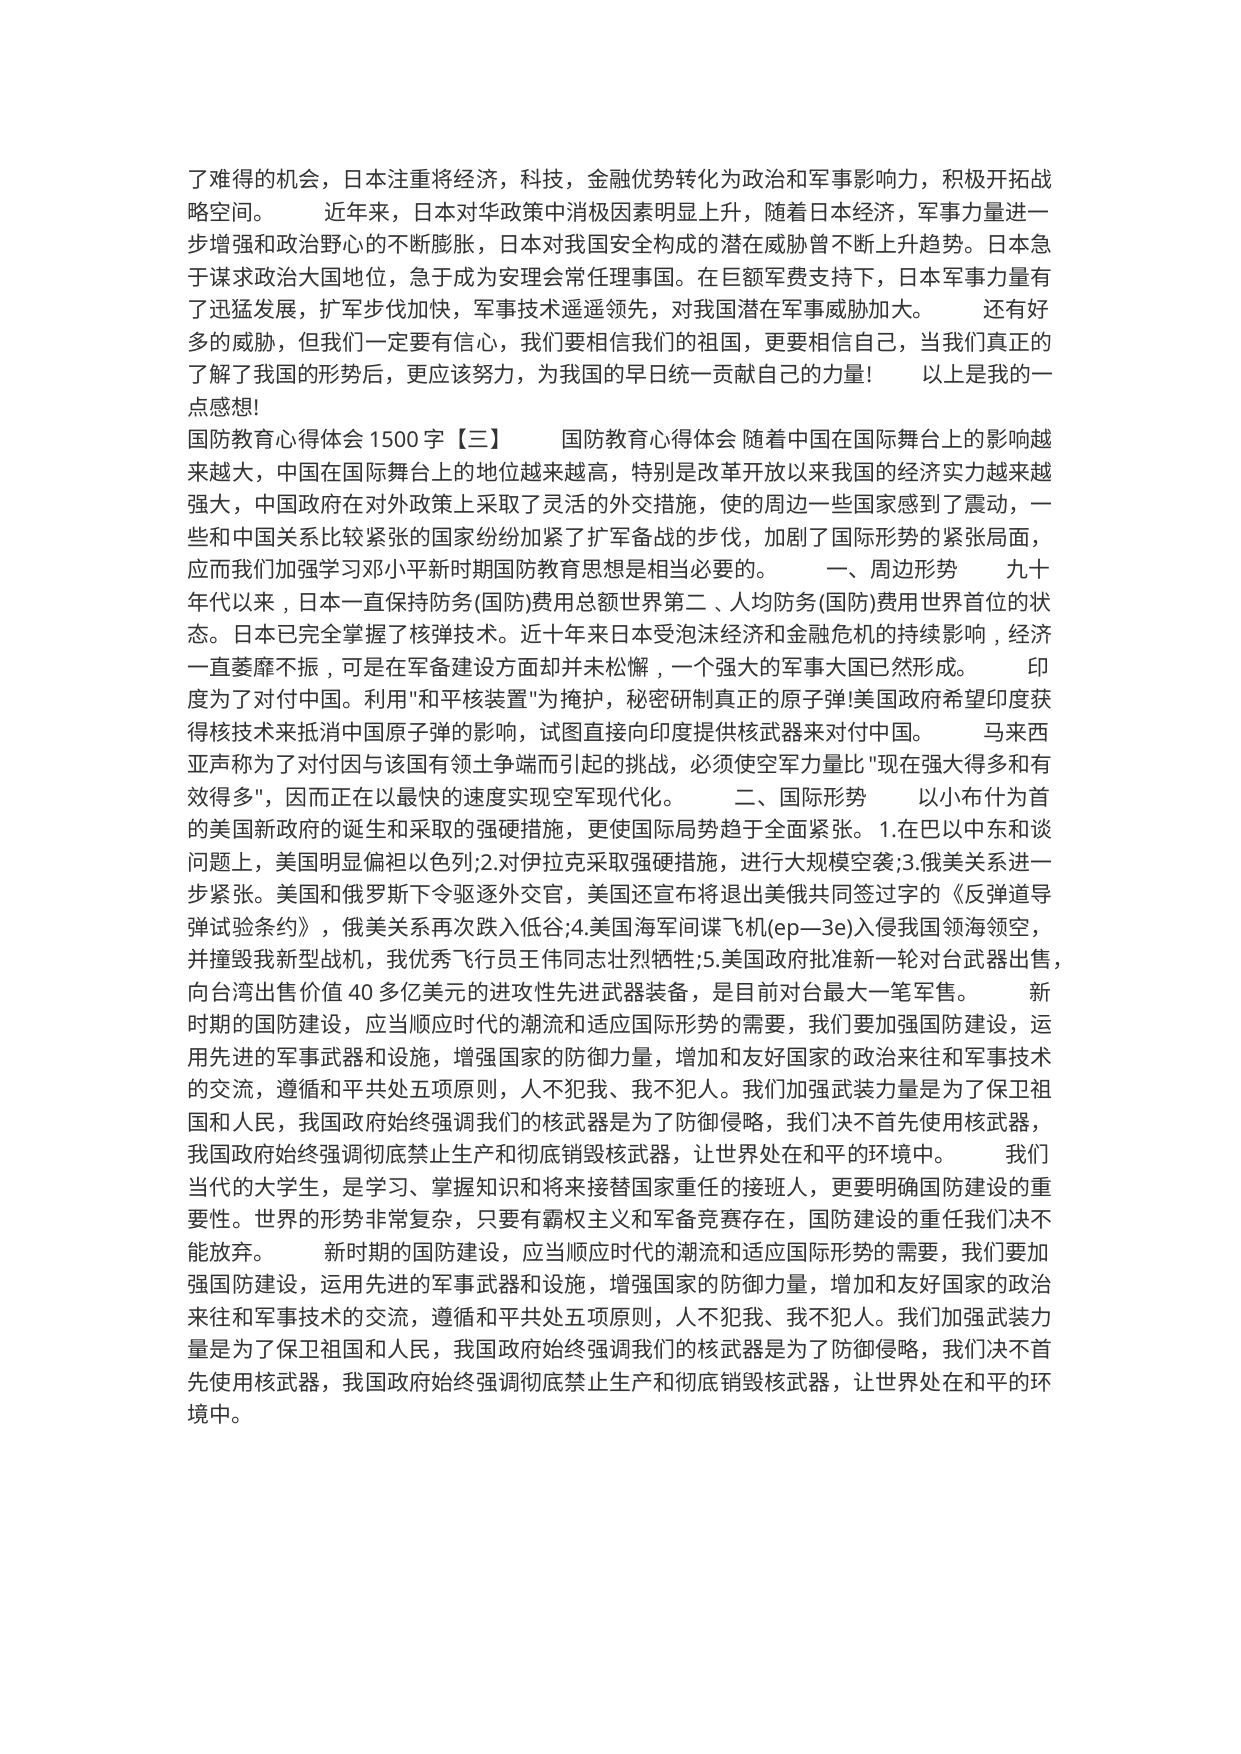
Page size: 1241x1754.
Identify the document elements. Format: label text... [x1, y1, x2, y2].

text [187, 162, 1053, 422]
text 国防教育心得体会1500字【三】 国防教育心得体会 随着中国在国际舞台上的影响越来越大，中国在国际舞台上的地位越来越高，特别是改革开放以来我国的经济实力越来越强大，中国政府在对外政策上采取了灵活的外交措施，使的周边一些国家感到了震动，一些和中国关系比较紧张的国家纷纷加紧了扩军备战的步伐，加剧了国际形势的紧张局面，应而我们加强学习邓小平新时期国防教育思想是相当必要的。 一、周边形势 九十年代以来﹐日本一直保持防务(国防)费用总额世界第二﹑人均防务(国防)费用世界首位的状态。日本已完全掌握了核弹技术。近十年来日本受泡沫经济和金融危机的持续影响﹐经济一直萎靡不振﹐可是在军备建设方面却并未松懈﹐一个强大的军事大国已然形成。 印度为了对付中国。利用"和平核装置"为掩护，秘密研制真正的原子弹!美国政府希望印度获得核技术来抵消中国原子弹的影响，试图直接向印度提供核武器来对付中国。 马来西亚声称为了对付因与该国有领土争端而引起的挑战，必须使空军力量比"现在强大得多和有效得多"，因而正在以最快的速度实现空军现代化。 二、国际形势 以小布什为首的美国新政府的诞生和采取的强硬措施，更使国际局势趋于全面紧张。1.在巴以中东和谈问题上，美国明显偏袒以色列;2.对伊拉克采取强硬措施，进行大规模空袭;3.俄美关系进一步紧张。美国和俄罗斯下令驱逐外交官，美国还宣布将退出美俄共同签过字的《反弹道导弹试验条约》，俄美关系再次跌入低谷;4.美国海军间谍飞机(ep—3e)入侵我国领海领空，并撞毁我新型战机，我优秀飞行员王伟同志壮烈牺牲;5.美国政府批准新一轮对台武器出售，向台湾出售价值40多亿美元的进攻性先进武器装备，是目前对台最大一笔军售。 新时期的国防建设，应当顺应时代的潮流和适应国际形势的需要，我们要加强国防建设，运用先进的军事武器和设施，增强国家的防御力量，增加和友好国家的政治来往和军事技术的交流，遵循和平共处五项原则，人不犯我、我不犯人。我们加强武装力量是为了保卫祖国和人民，我国政府始终强调我们的核武器是为了防御侵略，我们决不首先使用核武器，我国政府始终强调彻底禁止生产和彻底销毁核武器，让世界处在和平的环境中。 我们当代的大学生，是学习、掌握知识和将来接替国家重任的接班人，更要明确国防建设的重要性。世界的形势非常复杂，只要有霸权主义和军备竞赛存在，国防建设的重任我们决不能放弃。 新时期的国防建设，应当顺应时代的潮流和适应国际形势的需要，我们要加强国防建设，运用先进的军事武器和设施，增强国家的防御力量，增加和友好国家的政治来往和军事技术的交流，遵循和平共处五项原则，人不犯我、我不犯人。我们加强武装力量是为了保卫祖国和人民，我国政府始终强调我们的核武器是为了防御侵略，我们决不首先使用核武器，我国政府始终强调彻底禁止生产和彻底销毁核武器，让世界处在和平的环境中。 [187, 422, 1053, 1462]
